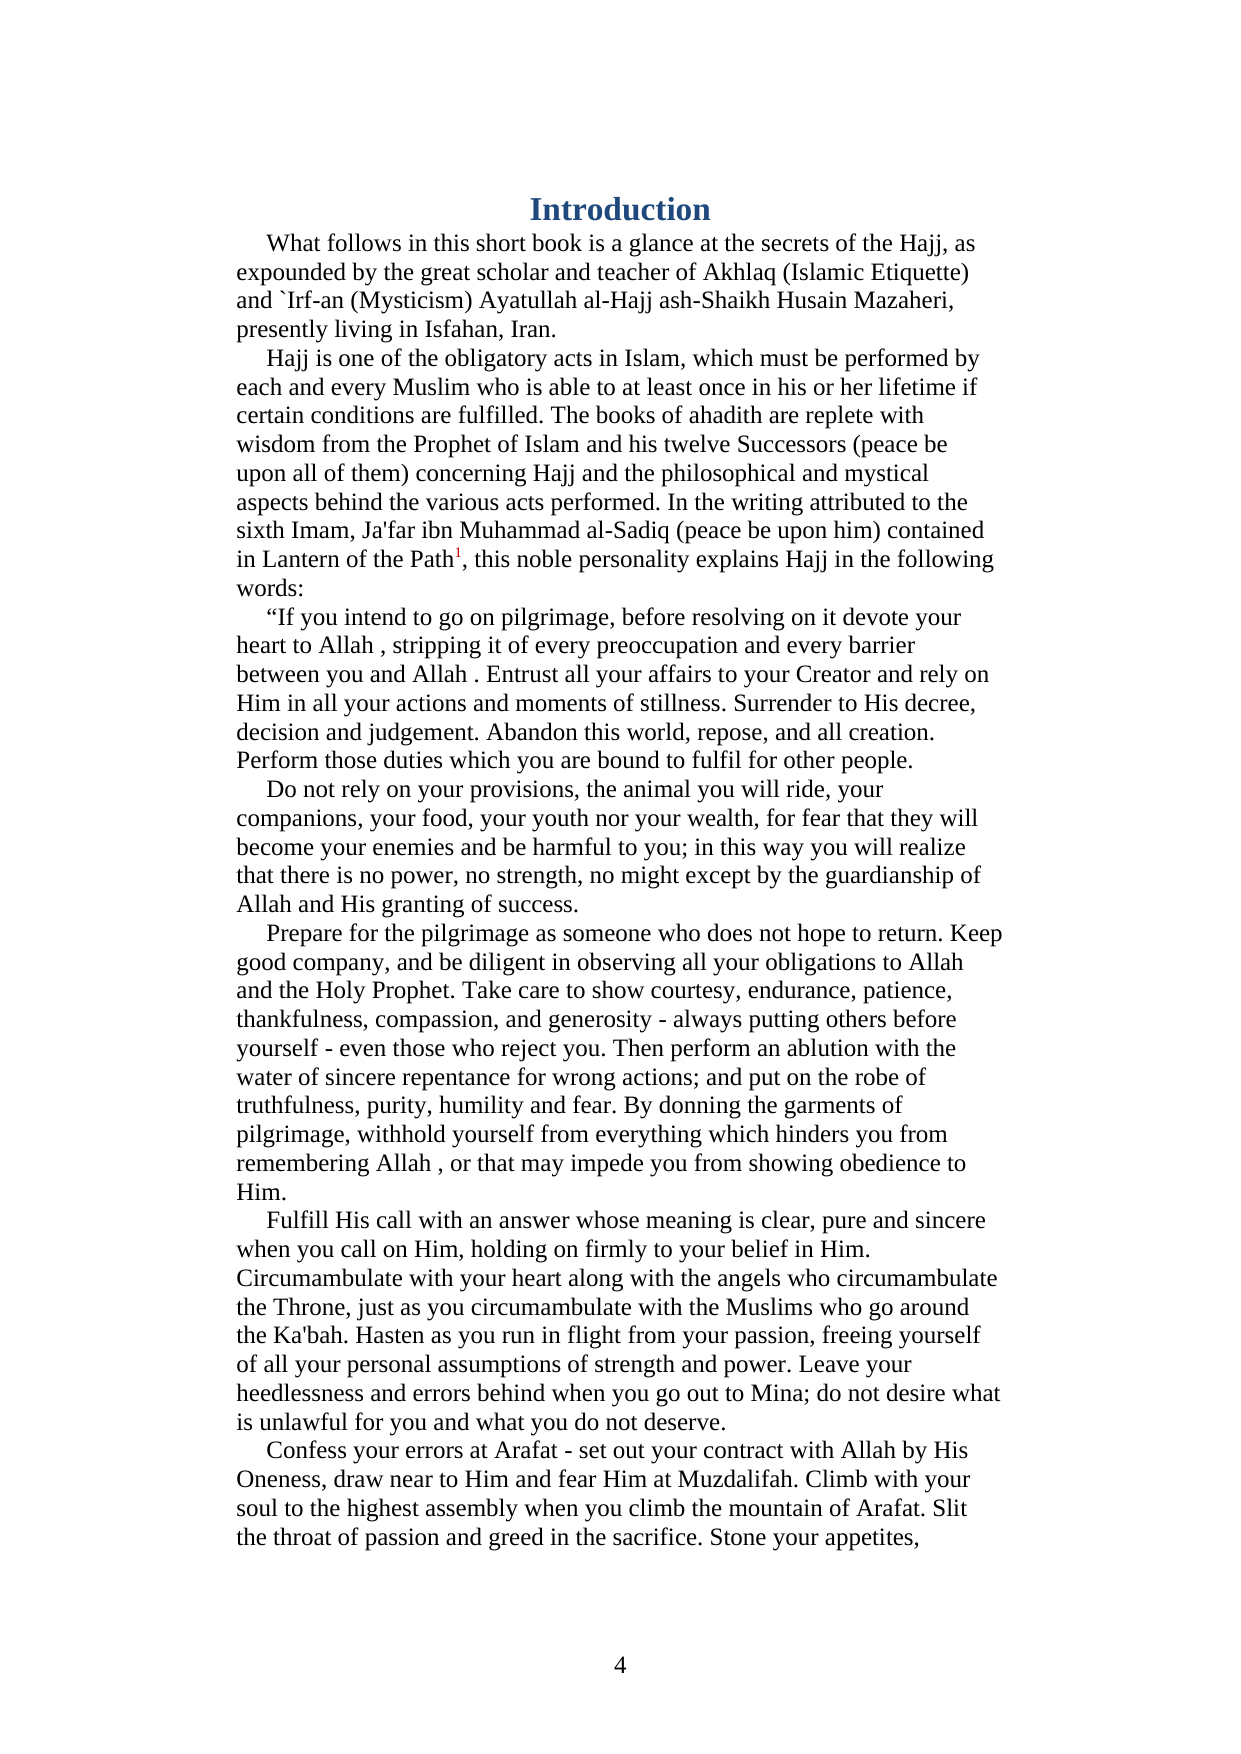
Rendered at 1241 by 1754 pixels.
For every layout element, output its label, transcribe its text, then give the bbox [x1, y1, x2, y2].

text What follows in this short book is a glance at the secrets of the Hajj, as expounded by the great scholar and teacher of Akhlaq (Islamic Etiquette) and `Irf-an (Mysticism) Ayatullah al-Hajj ash-Shaikh Husain Mazaheri, presently living in Isfahan, Iran. [236, 228, 1004, 343]
text Prepare for the pilgrimage as someone who does not hope to return. Keep good company, and be diligent in observing all your obligations to Allah and the Holy Prophet. Take care to show courtesy, endurance, patience, thankfulness, compassion, and generosity - always putting others before yourself - even those who reject you. Then perform an ablution with the water of sincere repentance for wrong actions; and put on the robe of truthfulness, purity, humility and fear. By donning the garments of pilgrimage, withhold yourself from everything which hinders you from remembering Allah , or that may impede you from showing obedience to Him. [236, 918, 1004, 1206]
text Fulfill His call with an answer whose meaning is clear, pure and sincere when you call on Him, holding on firmly to your belief in Him. Circumambulate with your heart along with the angels who circumambulate the Throne, just as you circumambulate with the Muslims who go around the Ka'bah. Hasten as you run in flight from your passion, freeing yourself of all your personal assumptions of strength and power. Leave your heedlessness and errors behind when you go out to Mina; do not desire what is unlawful for you and what you do not deserve. [236, 1206, 1004, 1436]
text Hajj is one of the obligatory acts in Islam, which must be performed by each and every Muslim who is able to at least once in his or her lifetime if certain conditions are fulfilled. The books of ahadith are replete with wisdom from the Prophet of Islam and his twelve Successors (peace be upon all of them) concerning Hajj and the philosophical and mystical aspects behind the various acts performed. In the writing attributed to the sixth Imam, Ja'far ibn Muhammad al-Sadiq (peace be upon him) contained in Lantern of the Path1, this noble personality explains Hajj in the following words: [236, 343, 1004, 602]
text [236, 1436, 1004, 1551]
subtitle Introduction [236, 190, 1004, 228]
text Do not rely on your provisions, the animal you will ride, your companions, your food, your youth nor your wealth, for fear that they will become your enemies and be harmful to you; in this way you will realize that there is no power, no strength, no might except by the guardianship of Allah and His granting of success. [236, 774, 1004, 918]
text “If you intend to go on pilgrimage, before resolving on it devote your heart to Allah , stripping it of every preoccupation and every barrier between you and Allah . Entrust all your affairs to your Creator and rely on Him in all your actions and moments of stillness. Surrender to His decree, decision and judgement. Abandon this world, repose, and all creation. Perform those duties which you are bound to fulfil for other people. [236, 602, 1004, 774]
